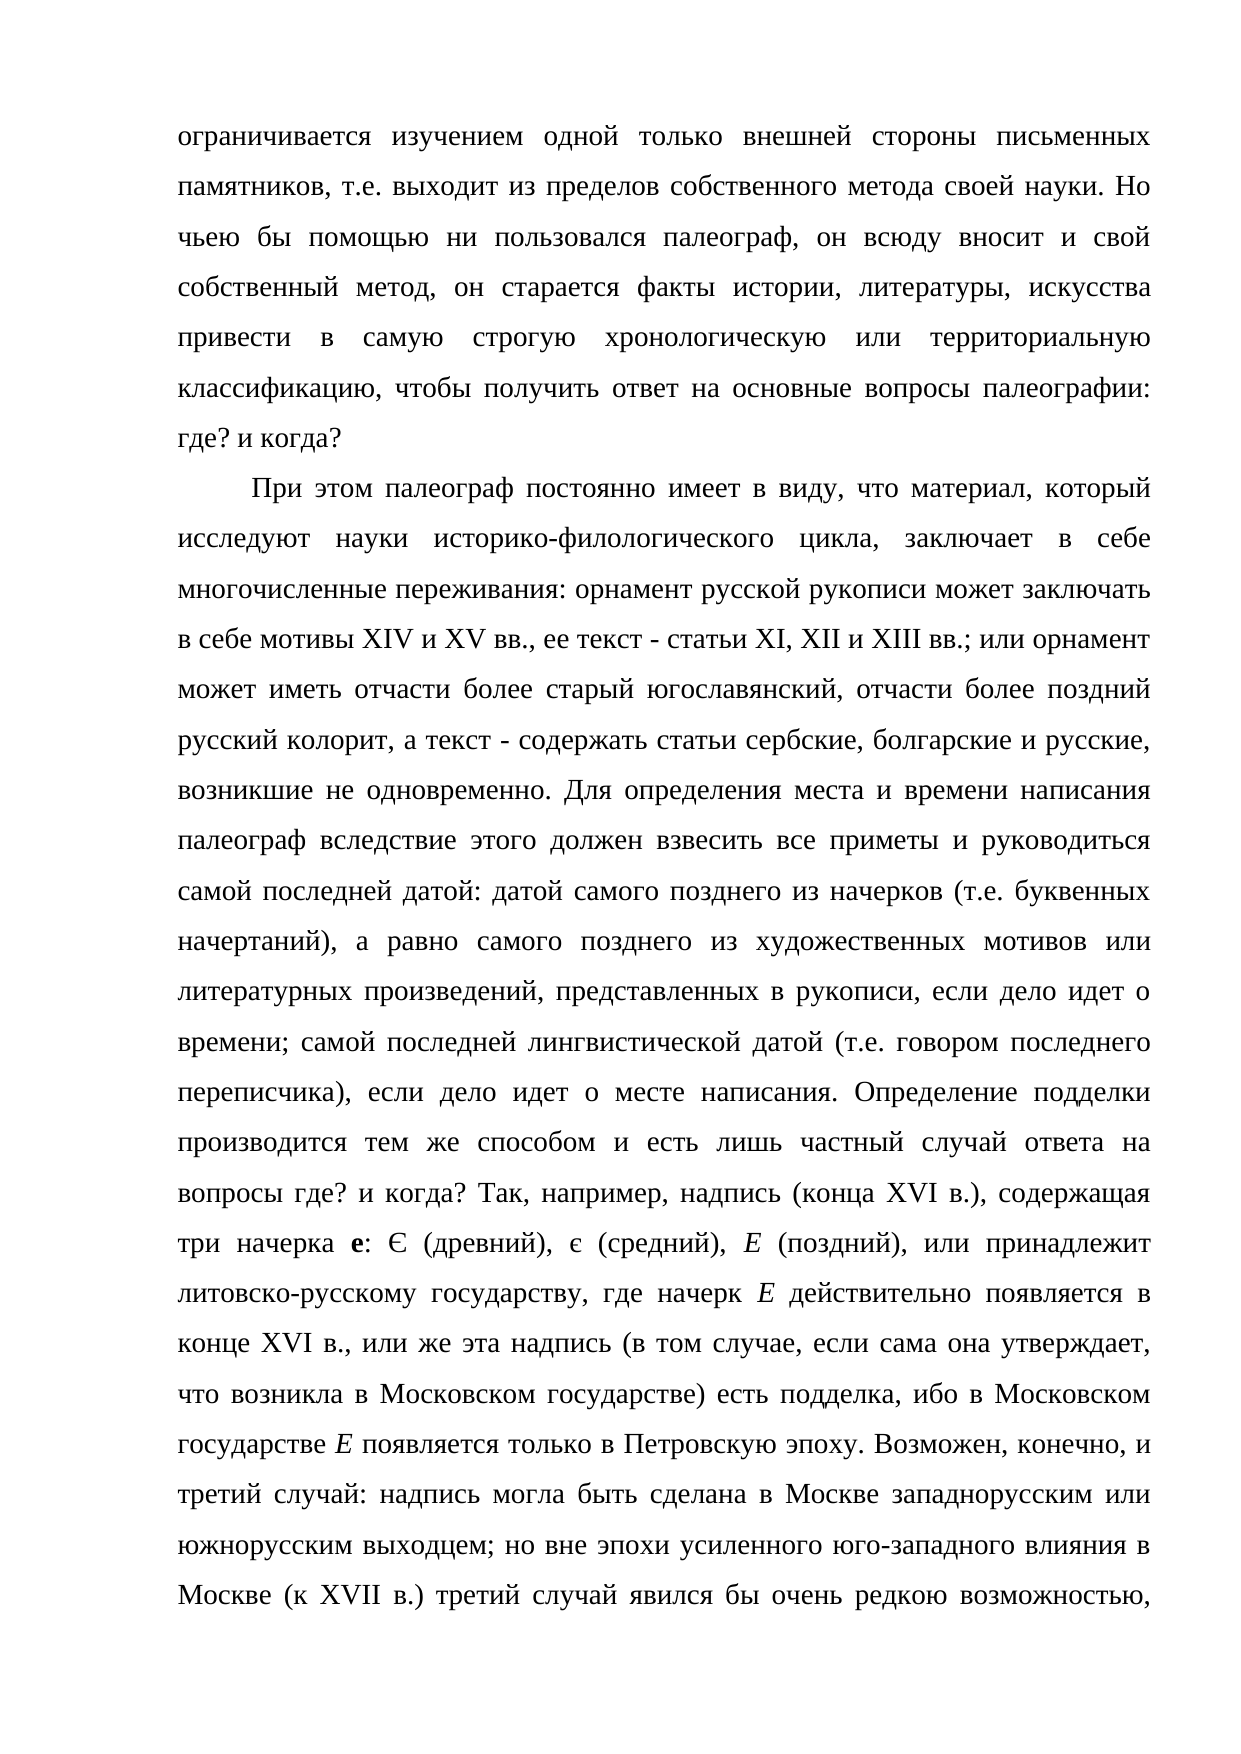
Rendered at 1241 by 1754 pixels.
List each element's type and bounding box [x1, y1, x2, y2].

text [177, 470, 1152, 1611]
text [177, 118, 1152, 453]
